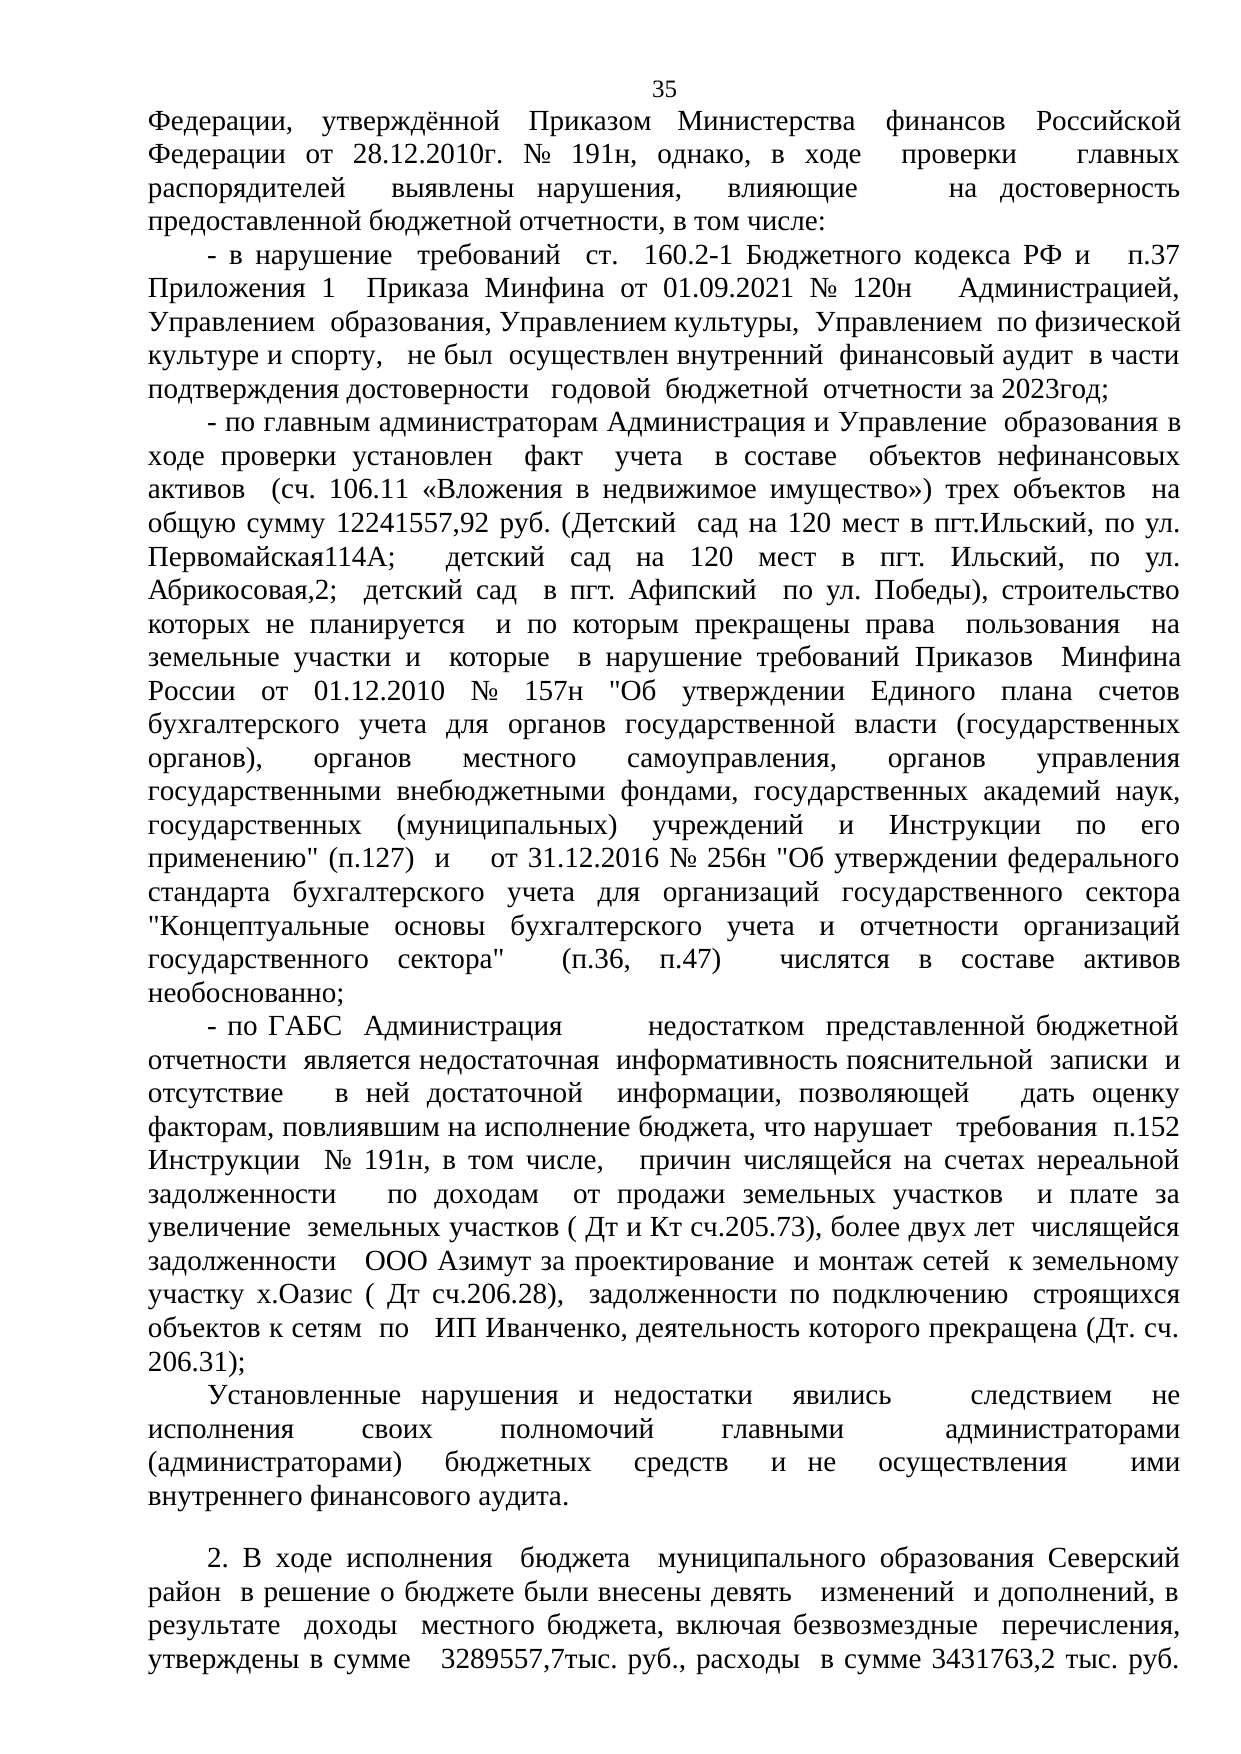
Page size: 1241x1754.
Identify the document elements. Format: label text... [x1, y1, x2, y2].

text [148, 1540, 1181, 1674]
text - в нарушение требований ст. 160.2-1 Бюджетного кодекса РФ и п.37 Приложения 1 Приказа Минфина от 01.09.2021 № 120н Администрацией, Управлением образования, Управлением культуры, Управлением по физической культуре и спорту, не был осуществлен внутренний финансовый аудит в части подтверждения достоверности годовой бюджетной отчетности за 2023год; [148, 237, 1181, 404]
text - по главным администраторам Администрация и Управление образования в ходе проверки установлен факт учета в составе объектов нефинансовых активов (сч. 106.11 «Вложения в недвижимое имущество») трех объектов на общую сумму 12241557,92 руб. (Детский сад на 120 мест в пгт.Ильский, по ул. Первомайская114А; детский сад на 120 мест в пгт. Ильский, по ул. Абрикосовая,2; детский сад в пгт. Афипский по ул. Победы), строительство которых не планируется и по которым прекращены права пользования на земельные участки и которые в нарушение требований Приказов Минфина России от 01.12.2010 № 157н "Об утверждении Единого плана счетов бухгалтерского учета для органов государственной власти (государственных органов), органов местного самоуправления, органов управления государственными внебюджетными фондами, государственных академий наук, государственных (муниципальных) учреждений и Инструкции по его применению" (п.127) и от 31.12.2016 № 256н "Об утверждении федерального стандарта бухгалтерского учета для организаций государственного сектора "Концептуальные основы бухгалтерского учета и отчетности организаций государственного сектора" (п.36, п.47) числятся в составе активов необоснованно; [148, 404, 1181, 1008]
text Установленные нарушения и недостатки явились следствием не исполнения своих полномочий главными администраторами (администраторами) бюджетных средств и не осуществления ими внутреннего финансового аудита. [148, 1377, 1181, 1511]
text - по ГАБС Администрация недостатком представленной бюджетной отчетности является недостаточная информативность пояснительной записки и отсутствие в ней достаточной информации, позволяющей дать оценку факторам, повлиявшим на исполнение бюджета, что нарушает требования п.152 Инструкции № 191н, в том числе, причин числящейся на счетах нереальной задолженности по доходам от продажи земельных участков и плате за увеличение земельных участков ( Дт и Кт сч.205.73), более двух лет числящейся задолженности ООО Азимут за проектирование и монтаж сетей к земельному участку х.Оазис ( Дт сч.206.28), задолженности по подключению строящихся объектов к сетям по ИП Иванченко, деятельность которого прекращена (Дт. сч. 206.31); [148, 1008, 1181, 1377]
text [148, 103, 1181, 237]
